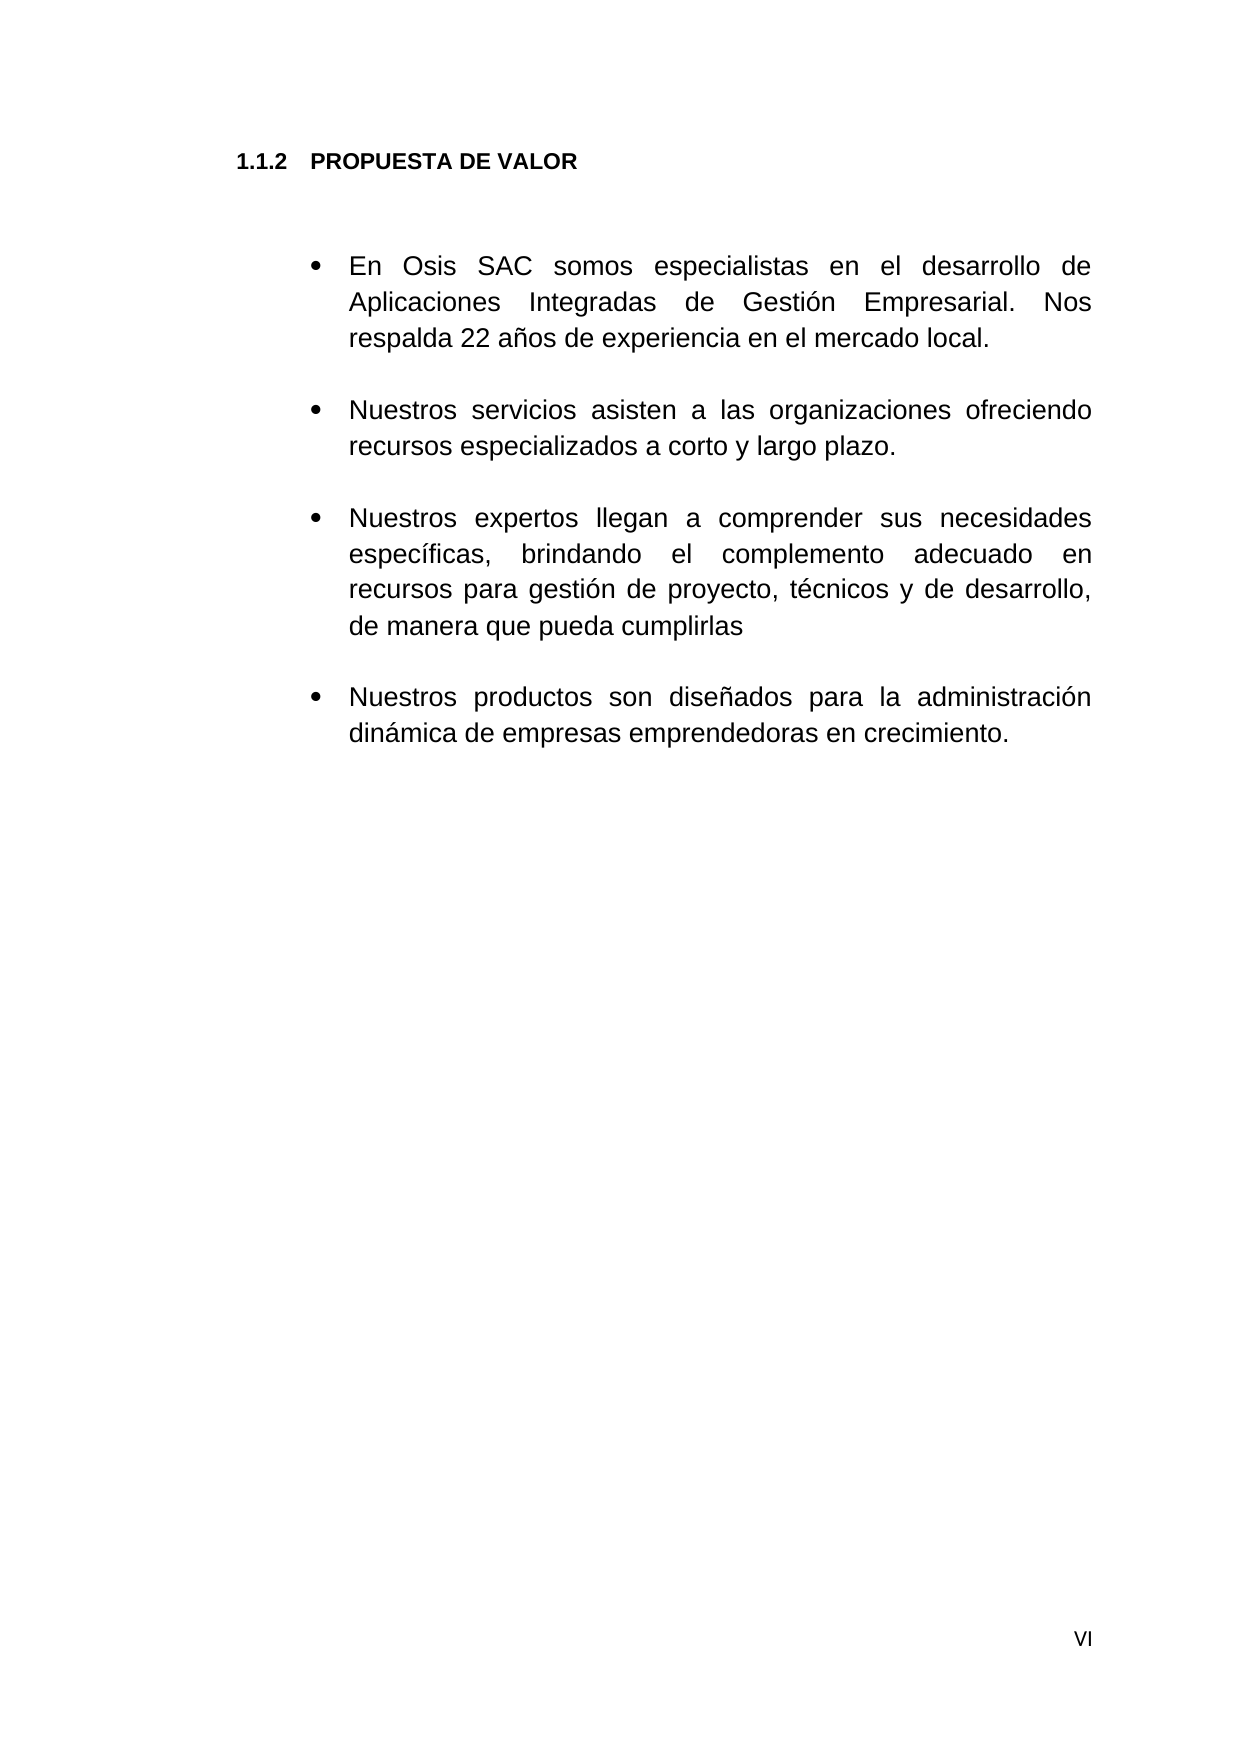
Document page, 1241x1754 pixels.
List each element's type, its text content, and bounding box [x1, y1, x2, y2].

list Nuestros expertos llegan a comprender sus necesidades específicas, brindando el complemento adecuado en recursos para gestión de proyecto, técnicos y de desarrollo, de manera que pueda cumplirlas [311, 502, 1092, 641]
list Nuestros productos son diseñados para la administración dinámica de empresas emprendedoras en crecimiento. [311, 681, 1092, 749]
list PROPUESTA DE VALOR [236, 148, 1092, 174]
list Nuestros servicios asisten a las organizaciones ofreciendo recursos especializados a corto y largo plazo. [311, 394, 1092, 461]
list En Osis SAC somos especialistas en el desarrollo de Aplicaciones Integradas de Gestión Empresarial. Nos respalda 22 años de experiencia en el mercado local. [311, 250, 1092, 353]
